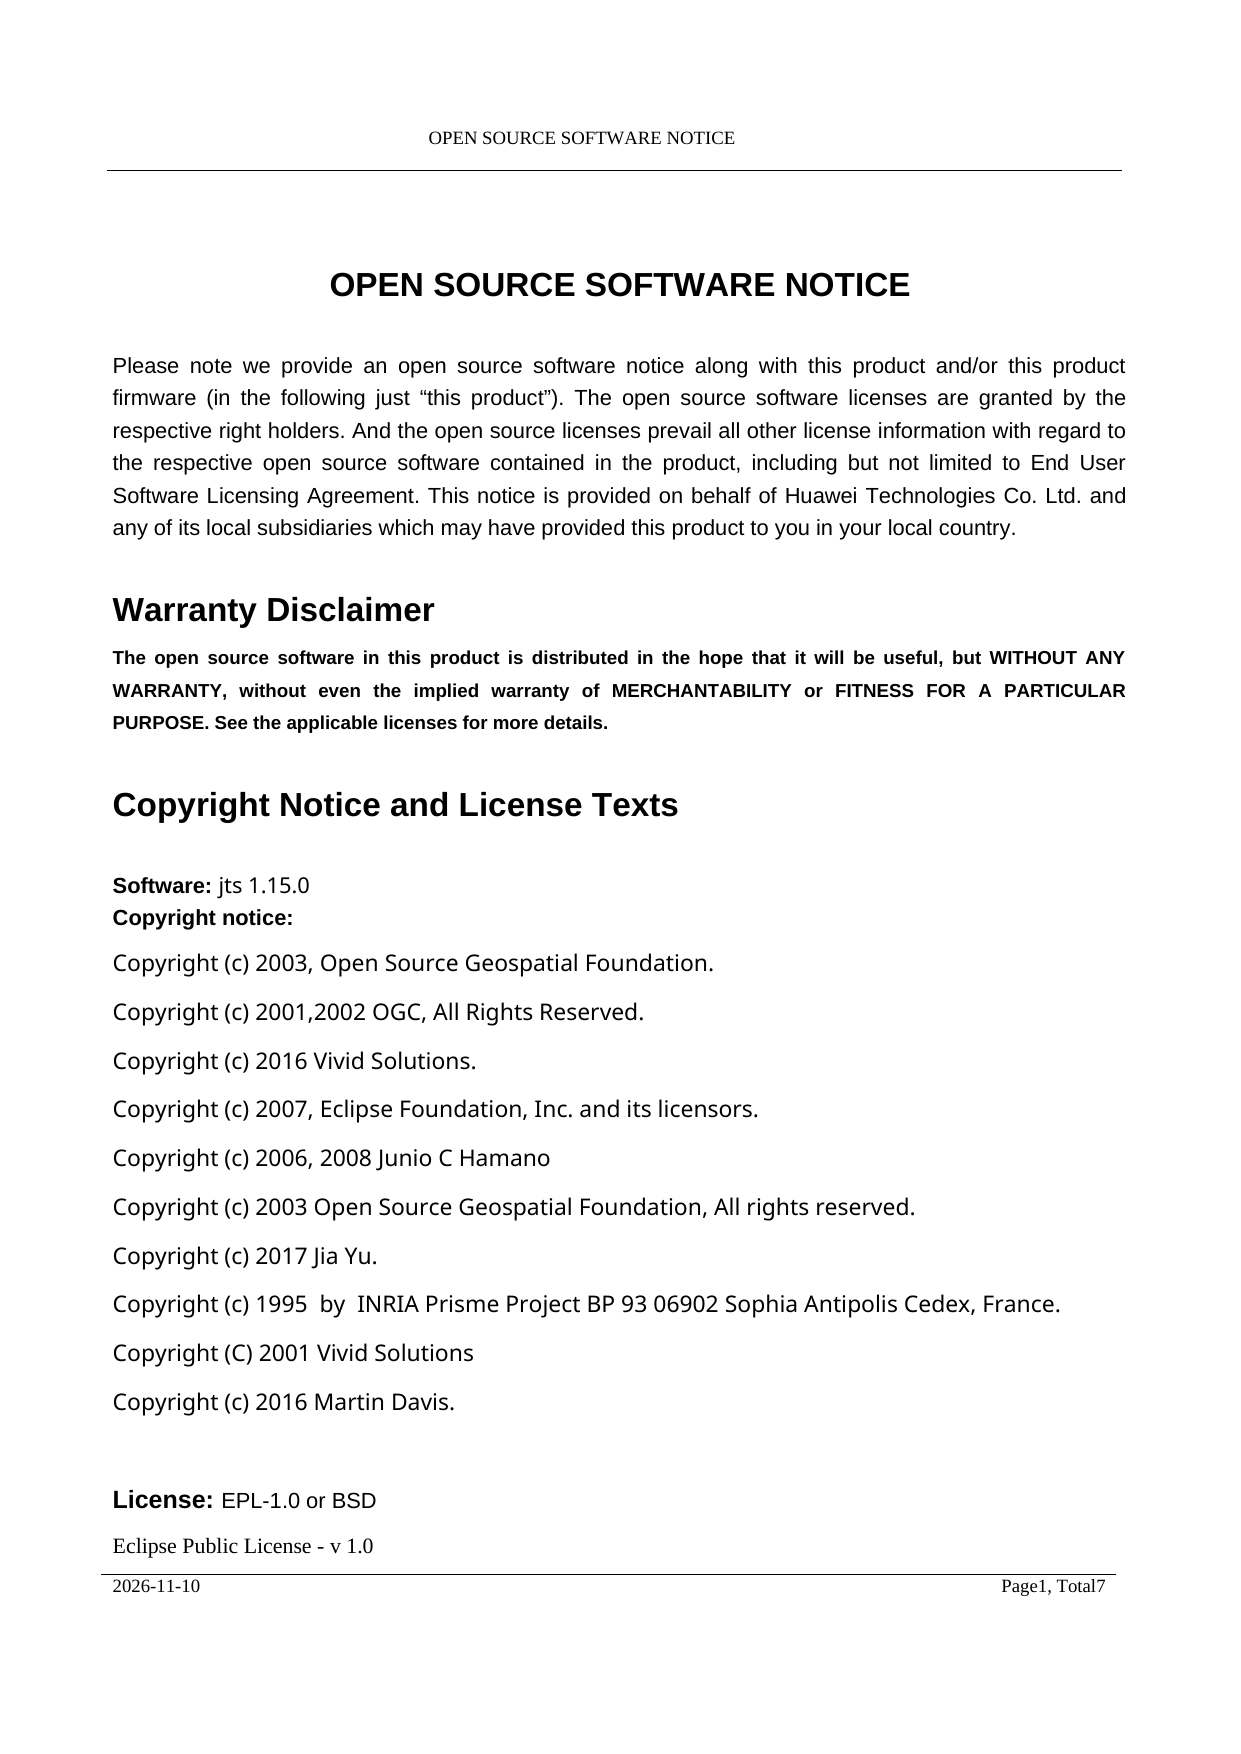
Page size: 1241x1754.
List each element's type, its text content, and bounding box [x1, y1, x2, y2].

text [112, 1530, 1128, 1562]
text Copyright notice: [112, 901, 1128, 934]
text Warranty Disclaimer [112, 576, 1128, 641]
text Copyright Notice and License Texts [112, 771, 1128, 836]
text Please note we provide an open source software notice along with this product and/or this product firmware (in the following just “this product”). The open source software licenses are granted by the respective right holders. And the open source licenses prevail all other license information with regard to the respective open source software contained in the product, including but not limited to End User Software Licensing Agreement. This notice is provided on behalf of Huawei Technologies Co. Ltd. and any of its local subsidiaries which may have provided this product to you in your local country. [112, 349, 1128, 544]
text License: EPL-1.0 or BSD [112, 1483, 1128, 1515]
text Copyright (c) 2003, Open Source Geospatial Foundation. Copyright (c) 2001,2002 OGC, All Rights Reserved. Copyright (c) 2016 Vivid Solutions. Copyright (c) 2007, Eclipse Foundation, Inc. and its licensors. Copyright (c) 2006, 2008 Junio C Hamano Copyright (c) 2003 Open Source Geospatial Foundation, All rights reserved. Copyright (c) 2017 Jia Yu. Copyright (c) 1995 by INRIA Prisme Project BP 93 06902 Sophia Antipolis Cedex, France. Copyright (C) 2001 Vivid Solutions Copyright (c) 2016 Martin Davis. [112, 947, 1128, 1467]
text The open source software in this product is distributed in the hope that it will be useful, but WITHOUT ANY WARRANTY, without even the implied warranty of MERCHANTABILITY or FITNESS FOR A PARTICULAR PURPOSE. See the applicable licenses for more details. [112, 641, 1128, 739]
text Software: jts 1.15.0 [112, 869, 1128, 901]
text OPEN SOURCE SOFTWARE NOTICE [112, 251, 1128, 316]
